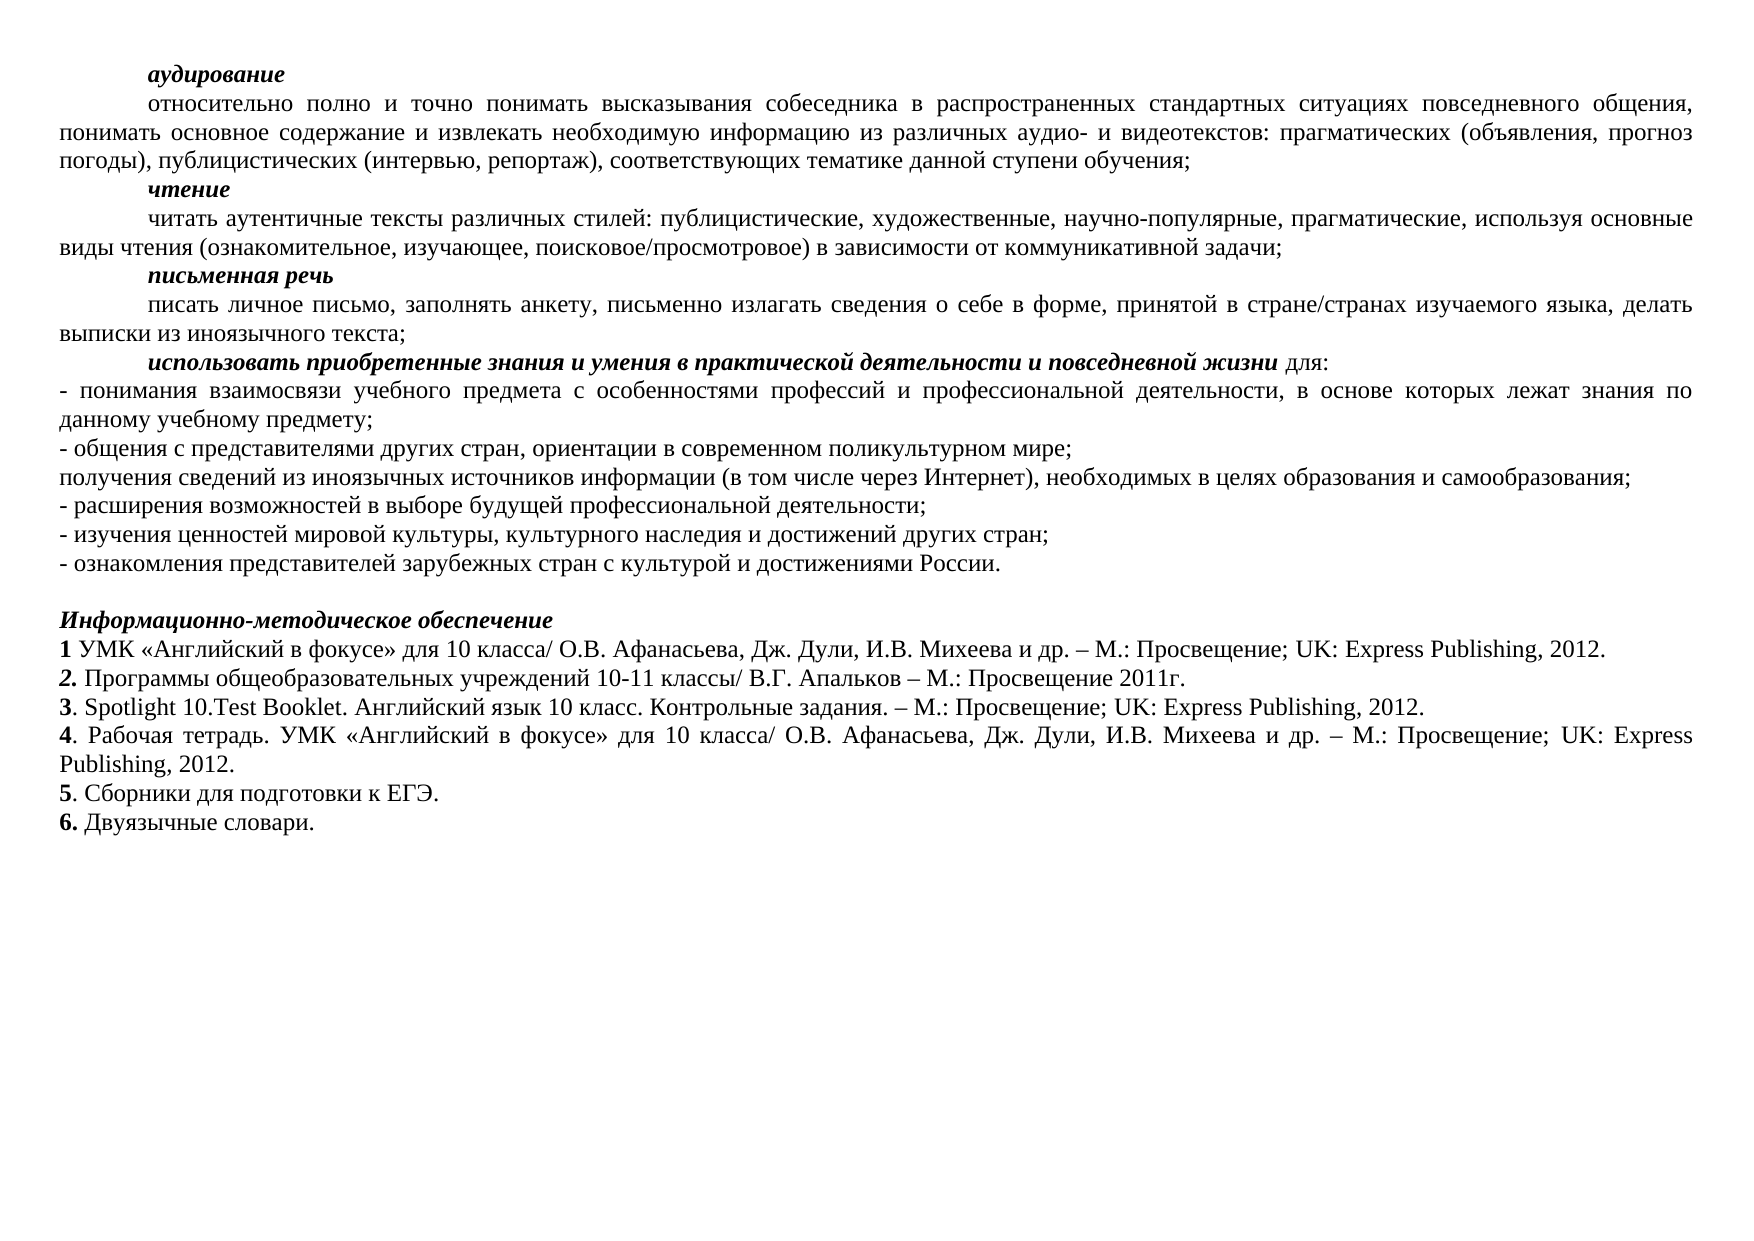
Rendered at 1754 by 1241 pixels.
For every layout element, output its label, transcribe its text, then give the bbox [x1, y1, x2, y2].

text 5. Сборники для подготовки к ЕГЭ. [59, 778, 1693, 807]
text 6. Двуязычные словари. [59, 807, 1693, 835]
text использовать приобретенные знания и умения в практической деятельности и повседневной жизни для: [59, 347, 1695, 375]
text - ознакомления представителей зарубежных стран с культурой и достижениями России. [59, 548, 1695, 577]
text 3. Spotlight 10.Test Booklet. Английский язык 10 класс. Контрольные задания. – М.: Просвещение; UK: Express Publishing, 2012. [59, 692, 1693, 720]
text письменная речь [59, 260, 1695, 289]
text 1 УМК «Английский в фокусе» для 10 класса/ О.В. Афанасьева, Дж. Дули, И.В. Михеева и др. – М.: Просвещение; UK: Express Publishing, 2012. [59, 634, 1693, 663]
text Информационно-методическое обеспечение [59, 605, 1695, 634]
text чтение [59, 174, 1695, 203]
text - общения с представителями других стран, ориентации в современном поликультурном мире; [59, 433, 1695, 462]
text получения сведений из иноязычных источников информации (в том числе через Интернет), необходимых в целях образования и самообразования; [59, 462, 1695, 490]
text - расширения возможностей в выборе будущей профессиональной деятельности; [59, 490, 1695, 519]
text читать аутентичные тексты различных стилей: публицистические, художественные, научно-популярные, прагматические, используя основные виды чтения (ознакомительное, изучающее, поисковое/просмотровое) в зависимости от коммуникативной задачи; [59, 203, 1695, 260]
text 2. Программы общеобразовательных учреждений 10-11 классы/ В.Г. Апальков – М.: Просвещение 2011г. [59, 663, 1693, 692]
text аудирование [59, 59, 1695, 88]
text писать личное письмо, заполнять анкету, письменно излагать сведения о себе в форме, принятой в стране/странах изучаемого языка, делать выписки из иноязычного текста; [59, 289, 1695, 347]
text - изучения ценностей мировой культуры, культурного наследия и достижений других стран; [59, 519, 1695, 548]
text - понимания взаимосвязи учебного предмета с особенностями профессий и профессиональной деятельности, в основе которых лежат знания по данному учебному предмету; [59, 375, 1695, 433]
text 4. Рабочая тетрадь. УМК «Английский в фокусе» для 10 класса/ О.В. Афанасьева, Дж. Дули, И.В. Михеева и др. – М.: Просвещение; UK: Express Publishing, 2012. [59, 720, 1693, 778]
text относительно полно и точно понимать высказывания собеседника в распространенных стандартных ситуациях повседневного общения, понимать основное содержание и извлекать необходимую информацию из различных аудио- и видеотекстов: прагматических (объявления, прогноз погоды), публицистических (интервью, репортаж), соответствующих тематике данной ступени обучения; [59, 88, 1695, 174]
